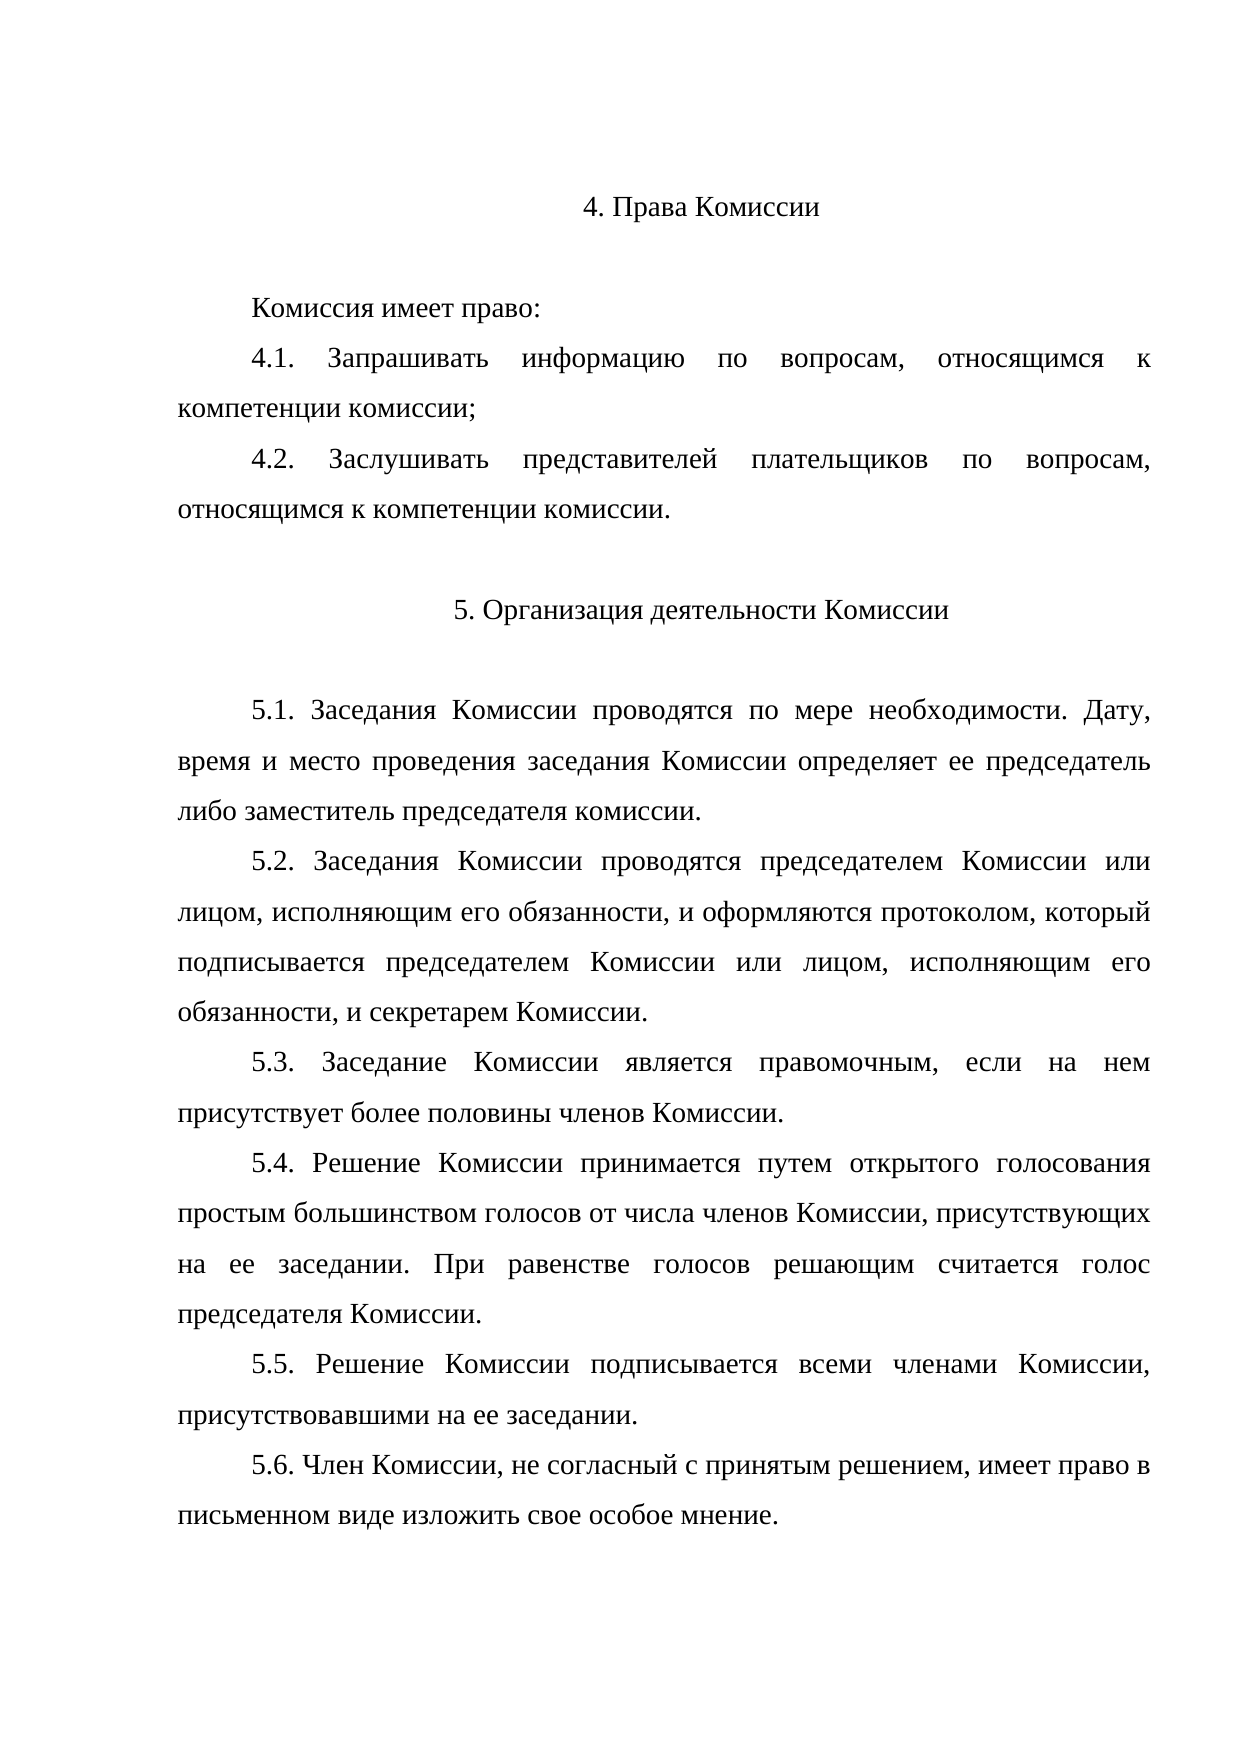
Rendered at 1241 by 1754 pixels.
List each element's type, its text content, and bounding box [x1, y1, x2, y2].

text 5.3. Заседание Комиссии является правомочным, если на нем присутствует более половины членов Комиссии. [177, 1044, 1152, 1128]
text 5.4. Решение Комиссии принимается путем открытого голосования простым большинством голосов от числа членов Комиссии, присутствующих на ее заседании. При равенстве голосов решающим считается голос председателя Комиссии. [177, 1145, 1152, 1330]
text 5.6. Член Комиссии, не согласный с принятым решением, имеет право в письменном виде изложить свое особое мнение. [177, 1447, 1152, 1531]
text 5.2. Заседания Комиссии проводятся председателем Комиссии или лицом, исполняющим его обязанности, и оформляются протоколом, который подписывается председателем Комиссии или лицом, исполняющим его обязанности, и секретарем Комиссии. [177, 843, 1152, 1028]
text 5.1. Заседания Комиссии проводятся по мере необходимости. Дату, время и место проведения заседания Комиссии определяет ее председатель либо заместитель председателя комиссии. [177, 692, 1152, 827]
text 4.1. Запрашивать информацию по вопросам, относящимся к компетенции комиссии; [177, 340, 1152, 424]
text 5.5. Решение Комиссии подписывается всеми членами Комиссии, присутствовавшими на ее заседании. [177, 1346, 1152, 1430]
text 4.2. Заслушивать представителей плательщиков по вопросам, относящимся к компетенции комиссии. [177, 441, 1152, 525]
text 4. Права Комиссии [177, 189, 1152, 223]
text 5. Организация деятельности Комиссии [177, 592, 1152, 625]
text Комиссия имеет право: [177, 290, 1152, 323]
